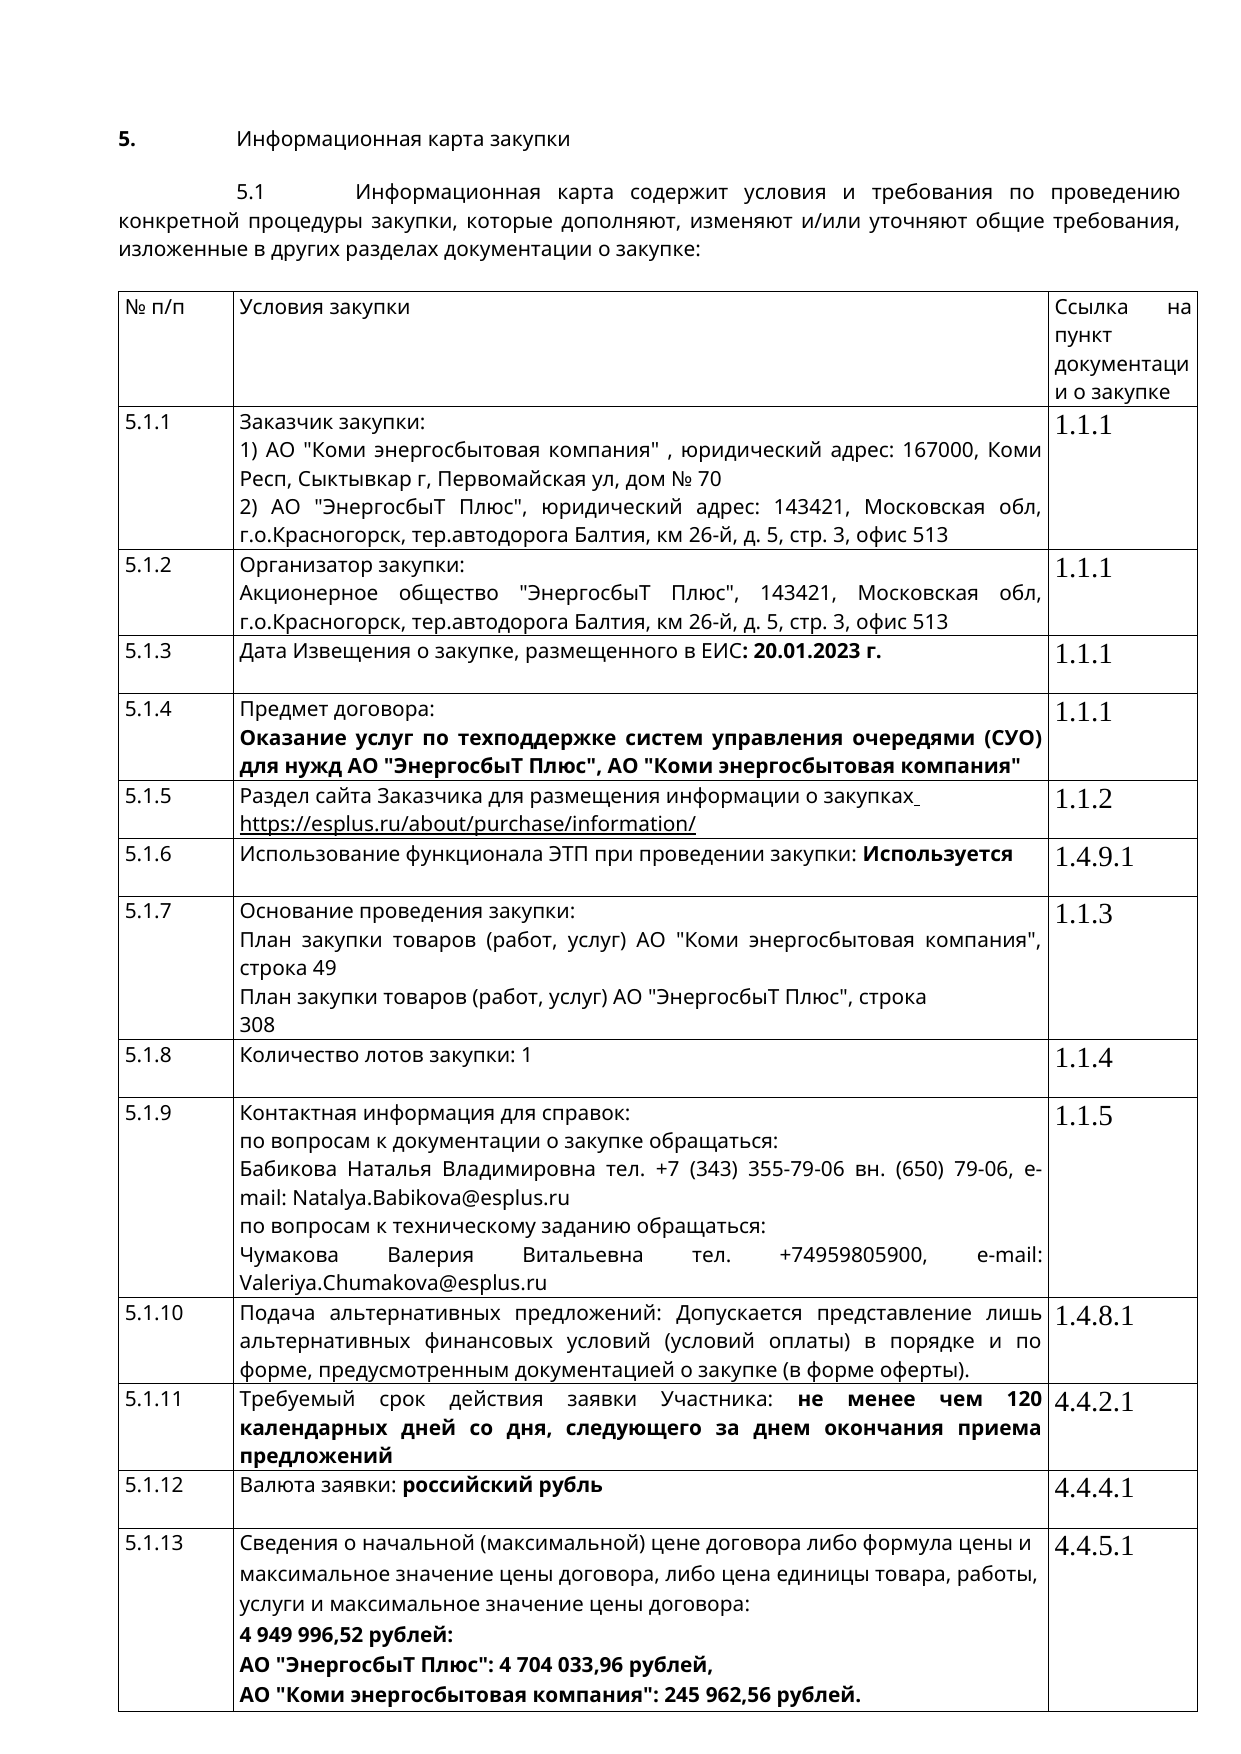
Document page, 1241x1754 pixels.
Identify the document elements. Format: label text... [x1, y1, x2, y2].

table_cell 4.4.2.1 [1049, 1384, 1197, 1469]
table_cell Контактная информация для справок: по вопросам к документации о закупке обращаться: Бабикова Наталья Владимировна тел. +7 (343) 355-79-06 вн. (650) 79-06, e-mail: Natalya.Babikova@esplus.ru по вопросам к техническому заданию обращаться: Чумакова Валерия Витальевна тел. +74959805900, e-mail: Valeriya.Chumakova@esplus.ru [234, 1098, 1048, 1297]
table_cell Количество лотов закупки: 1 [234, 1040, 1048, 1097]
table_cell [119, 1384, 233, 1469]
table_cell 1.1.4 [1049, 1040, 1197, 1097]
table_cell 1.1.5 [1049, 1098, 1197, 1297]
subtitle Информационная карта закупки [118, 124, 1181, 152]
table_header № п/п [119, 292, 233, 406]
table_cell [119, 1471, 233, 1527]
table_cell Требуемый срок действия заявки Участника: не менее чем 120 календарных дней со дня, следующего за днем окончания приема предложений [234, 1384, 1048, 1469]
table_header Ссылка на пункт документации о закупке [1049, 292, 1197, 406]
table_cell 1.1.2 [1049, 781, 1197, 838]
table_cell [119, 1298, 233, 1383]
table_cell 4.4.5.1 [1049, 1529, 1197, 1711]
table_cell Валюта заявки: российский рубль [234, 1471, 1048, 1527]
table_header Условия закупки [234, 292, 1048, 406]
table_cell [119, 1040, 233, 1097]
table_cell 1.4.8.1 [1049, 839, 1197, 896]
table_cell [119, 839, 233, 896]
table_cell [119, 636, 233, 693]
table_cell [119, 407, 233, 549]
table_cell 1.1.1 [1049, 636, 1197, 693]
table_cell 1.1.1 [1049, 550, 1197, 635]
table_cell 1.4.7.1 [1049, 1298, 1197, 1383]
table_cell 4.4.4.1 [1049, 1471, 1197, 1527]
table_cell Предмет договора: Оказание услуг по техподдержке систем управления очередями (СУО) для нужд АО "ЭнергосбыТ Плюс", АО "Коми энергосбытовая компания" [234, 694, 1048, 780]
table_cell Организатор закупки: Акционерное общество "ЭнергосбыТ Плюс", 143421, Московская обл, г.о.Красногорск, тер.автодорога Балтия, км 26-й, д. 5, стр. 3, офис 513 [234, 550, 1048, 635]
table_cell Дата Извещения о закупке, размещенного в ЕИС: 20.01.2023 г. [234, 636, 1048, 693]
text 5.1 Информационная карта содержит условия и требования по проведению конкретной процедуры закупки, которые дополняют, изменяют и/или уточняют общие требования, изложенные в других разделах документации о закупке: [118, 177, 1181, 263]
table_cell Подача альтернативных предложений: Допускается представление лишь альтернативных финансовых условий (условий оплаты) в порядке и по форме, предусмотренным документацией о закупке (в форме оферты). [234, 1298, 1048, 1383]
table_cell 1.1.1 [1049, 407, 1197, 549]
table_cell Основание проведения закупки: План закупки товаров (работ, услуг) АО "Коми энергосбытовая компания", строка 49 План закупки товаров (работ, услуг) АО "ЭнергосбыТ Плюс", строка 308 [234, 897, 1048, 1039]
table_cell [119, 1529, 233, 1711]
table_cell Сведения о начальной (максимальной) цене договора либо формула цены и максимальное значение цены договора, либо цена единицы товара, работы, услуги и максимальное значение цены договора: 4 949 996,52 рублей: АО "ЭнергосбыТ Плюс": 4 704 033,96 рублей, АО "Коми энергосбытовая компания": 245 962,56 рублей. [234, 1529, 1048, 1711]
table_cell 1.1.3 [1049, 897, 1197, 1039]
table_cell 1.1.1 [1049, 694, 1197, 780]
table_cell Заказчик закупки: 1) АО "Коми энергосбытовая компания" , юридический адрес: 167000, Коми Респ, Сыктывкар г, Первомайская ул, дом № 70 2) АО "ЭнергосбыТ Плюс", юридический адрес: 143421, Московская обл, г.о.Красногорск, тер.автодорога Балтия, км 26-й, д. 5, стр. 3, офис 513 [234, 407, 1048, 549]
table_cell Использование функционала ЭТП при проведении закупки: Используется [234, 839, 1048, 896]
table_cell Раздел сайта Заказчика для размещения информации о закупках https://esplus.ru/about/purchase/information/ [234, 781, 1048, 838]
table_cell [119, 694, 233, 780]
table_cell [119, 781, 233, 838]
table_cell [119, 897, 233, 1039]
table_cell [119, 550, 233, 635]
table_cell [119, 1098, 233, 1297]
